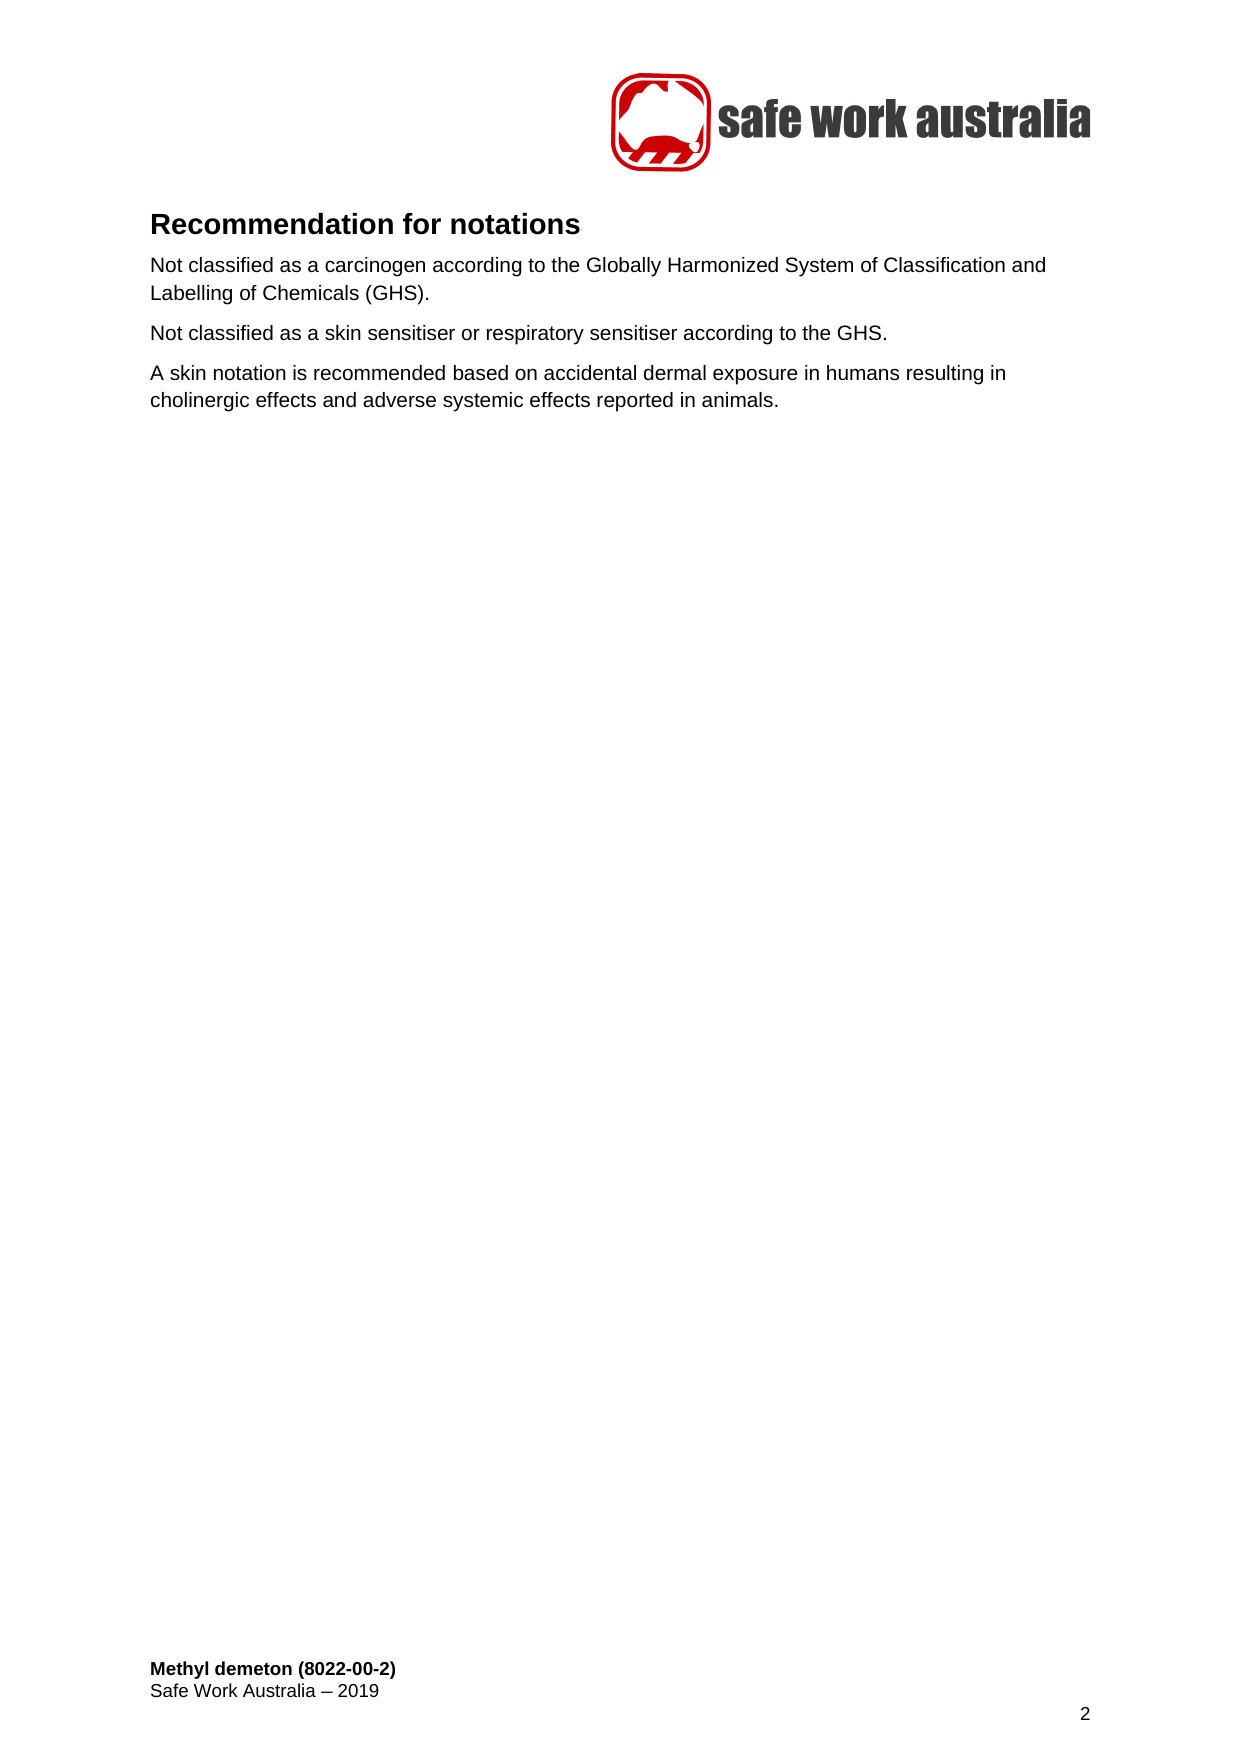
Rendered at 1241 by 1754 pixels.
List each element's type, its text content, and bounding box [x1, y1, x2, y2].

text A skin notation is recommended based on accidental dermal exposure in humans resulting in cholinergic effects and adverse systemic effects reported in animals. [150, 360, 1090, 412]
subtitle Recommendation for notations [150, 207, 1090, 240]
picture [608, 73, 1091, 172]
text Not classified as a skin sensitiser or respiratory sensitiser according to the GHS. [150, 320, 1090, 344]
text Not classified as a carcinogen according to the Globally Harmonized System of Classification and Labelling of Chemicals (GHS). [150, 253, 1090, 304]
